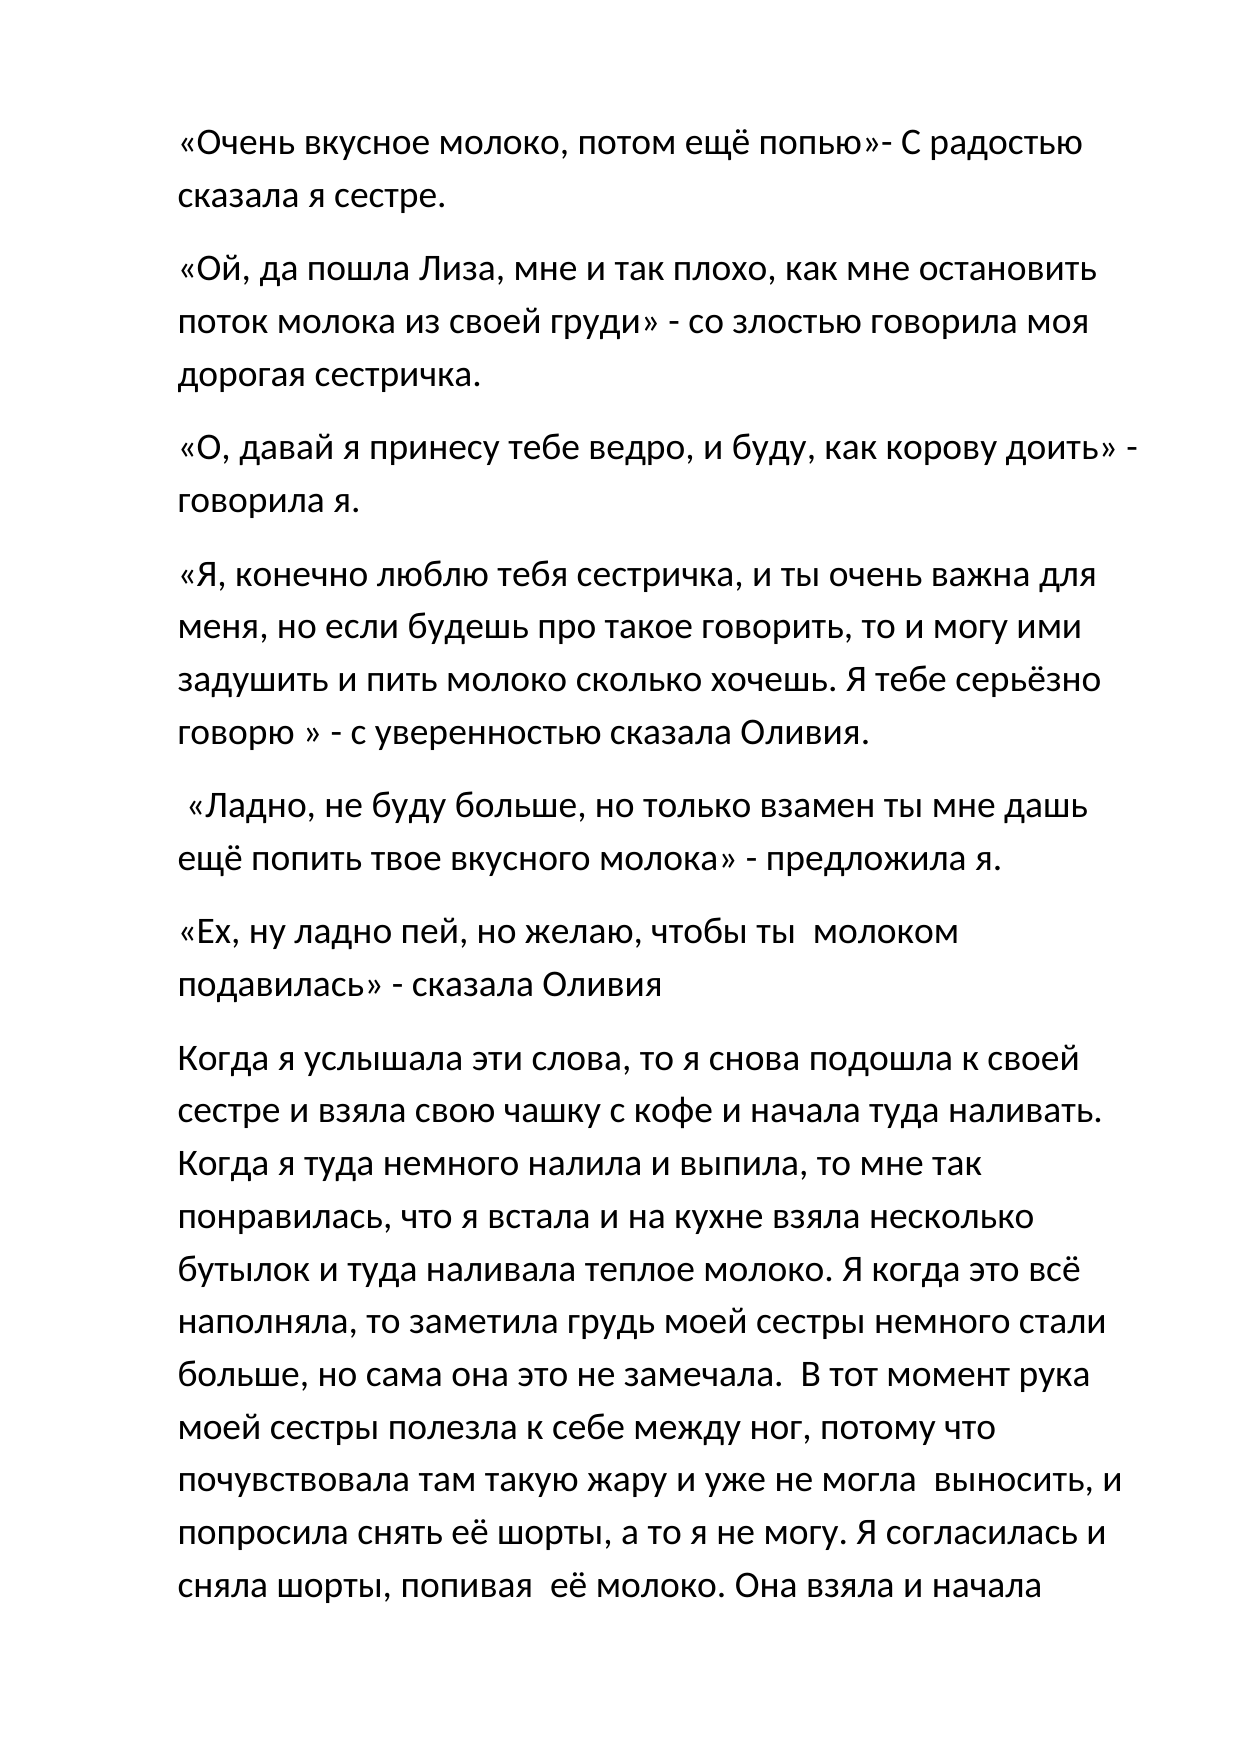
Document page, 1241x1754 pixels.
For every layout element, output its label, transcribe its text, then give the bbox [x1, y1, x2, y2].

text «Ой, да пошла Лиза, мне и так плохо, как мне остановить поток молока из своей груди» - со злостью говорила моя дорогая сестричка. [177, 244, 1152, 396]
text «Очень вкусное молоко, потом ещё попью»- С радостью сказала я сестре. [177, 118, 1152, 217]
text «Ладно, не буду больше, но только взамен ты мне дашь ещё попить твое вкусного молока» - предложила я. [177, 781, 1152, 880]
text «Я, конечно люблю тебя сестричка, и ты очень важна для меня, но если будешь про такое говорить, то и могу ими задушить и пить молоко сколько хочешь. Я тебе серьёзно говорю » - с уверенностью сказала Оливия. [177, 549, 1152, 753]
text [177, 1034, 1152, 1607]
text «Ех, ну ладно пей, но желаю, чтобы ты молоком подавилась» - сказала Оливия [177, 907, 1152, 1006]
text «О, давай я принесу тебе ведро, и буду, как корову доить» - говорила я. [177, 423, 1152, 522]
